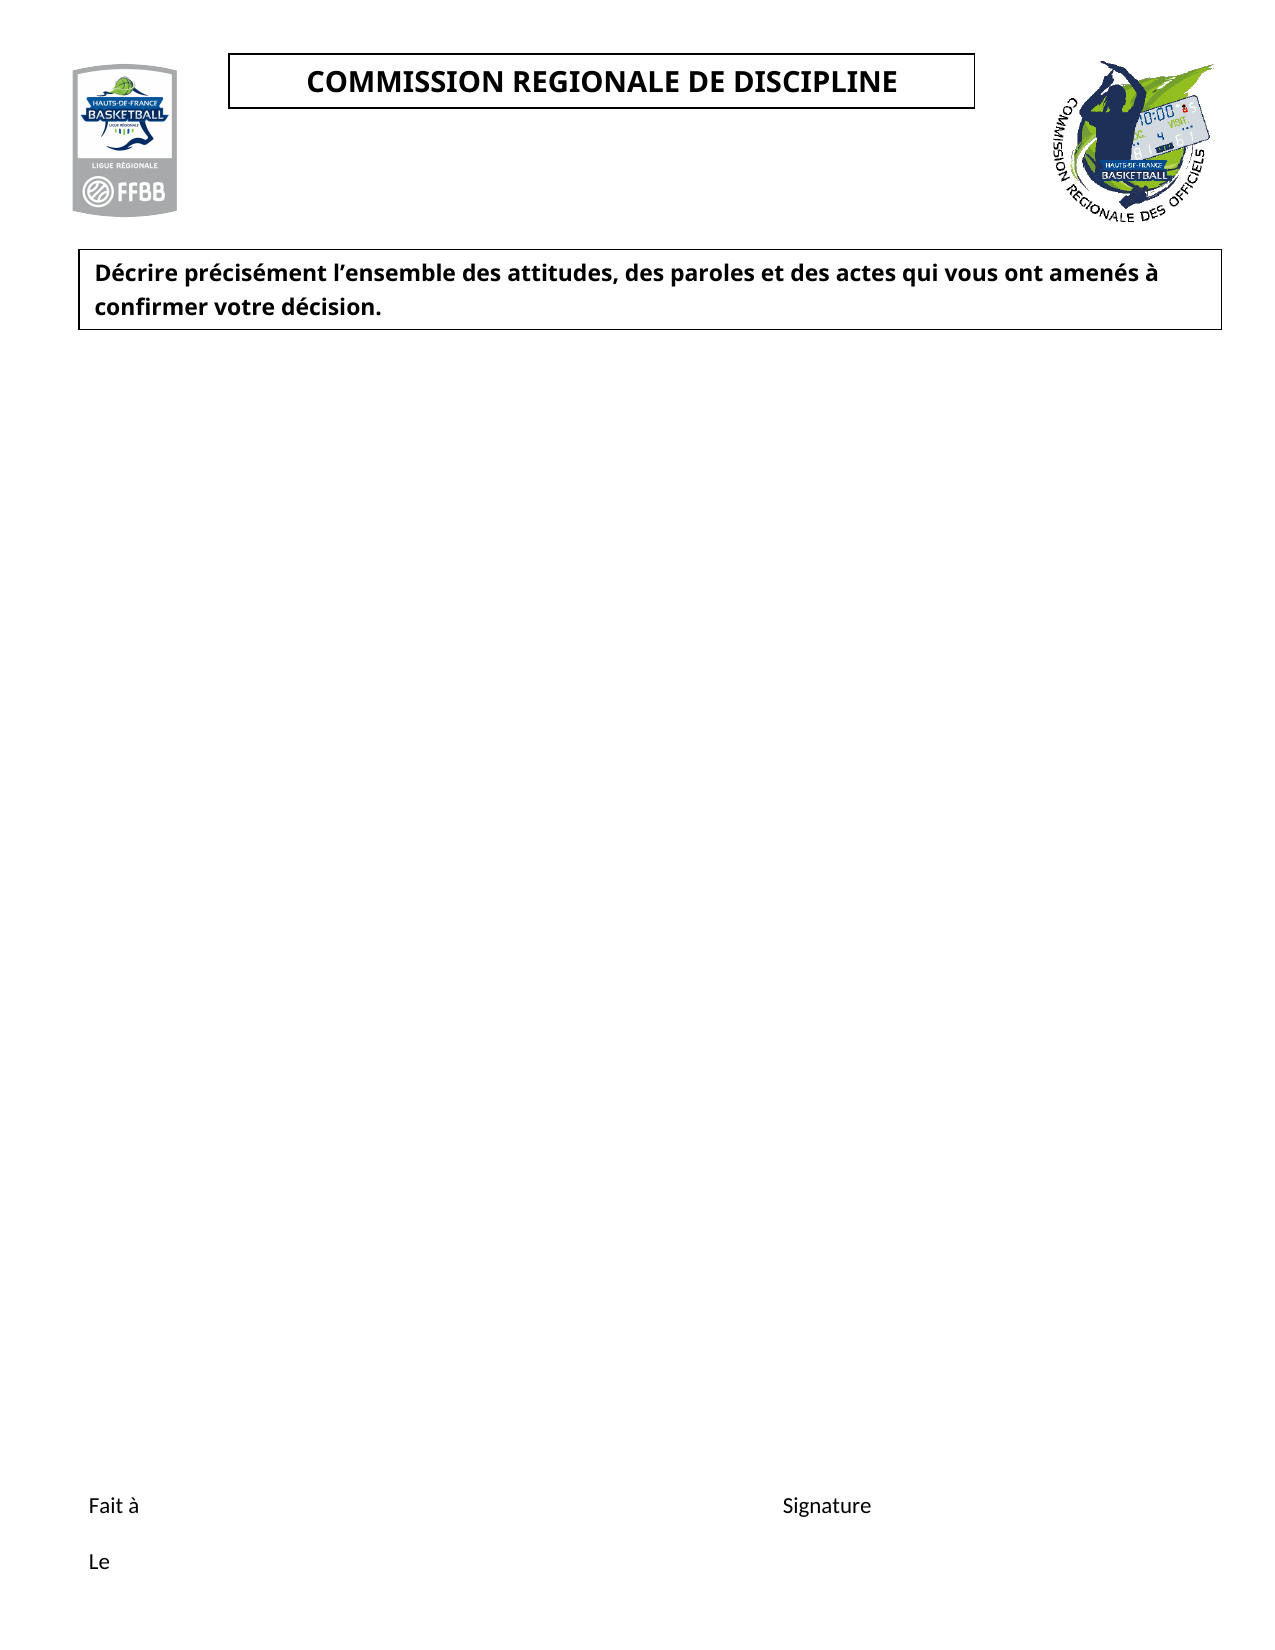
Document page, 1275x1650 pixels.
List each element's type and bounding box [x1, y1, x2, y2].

picture [1050, 61, 1214, 225]
picture [40, 53, 215, 227]
